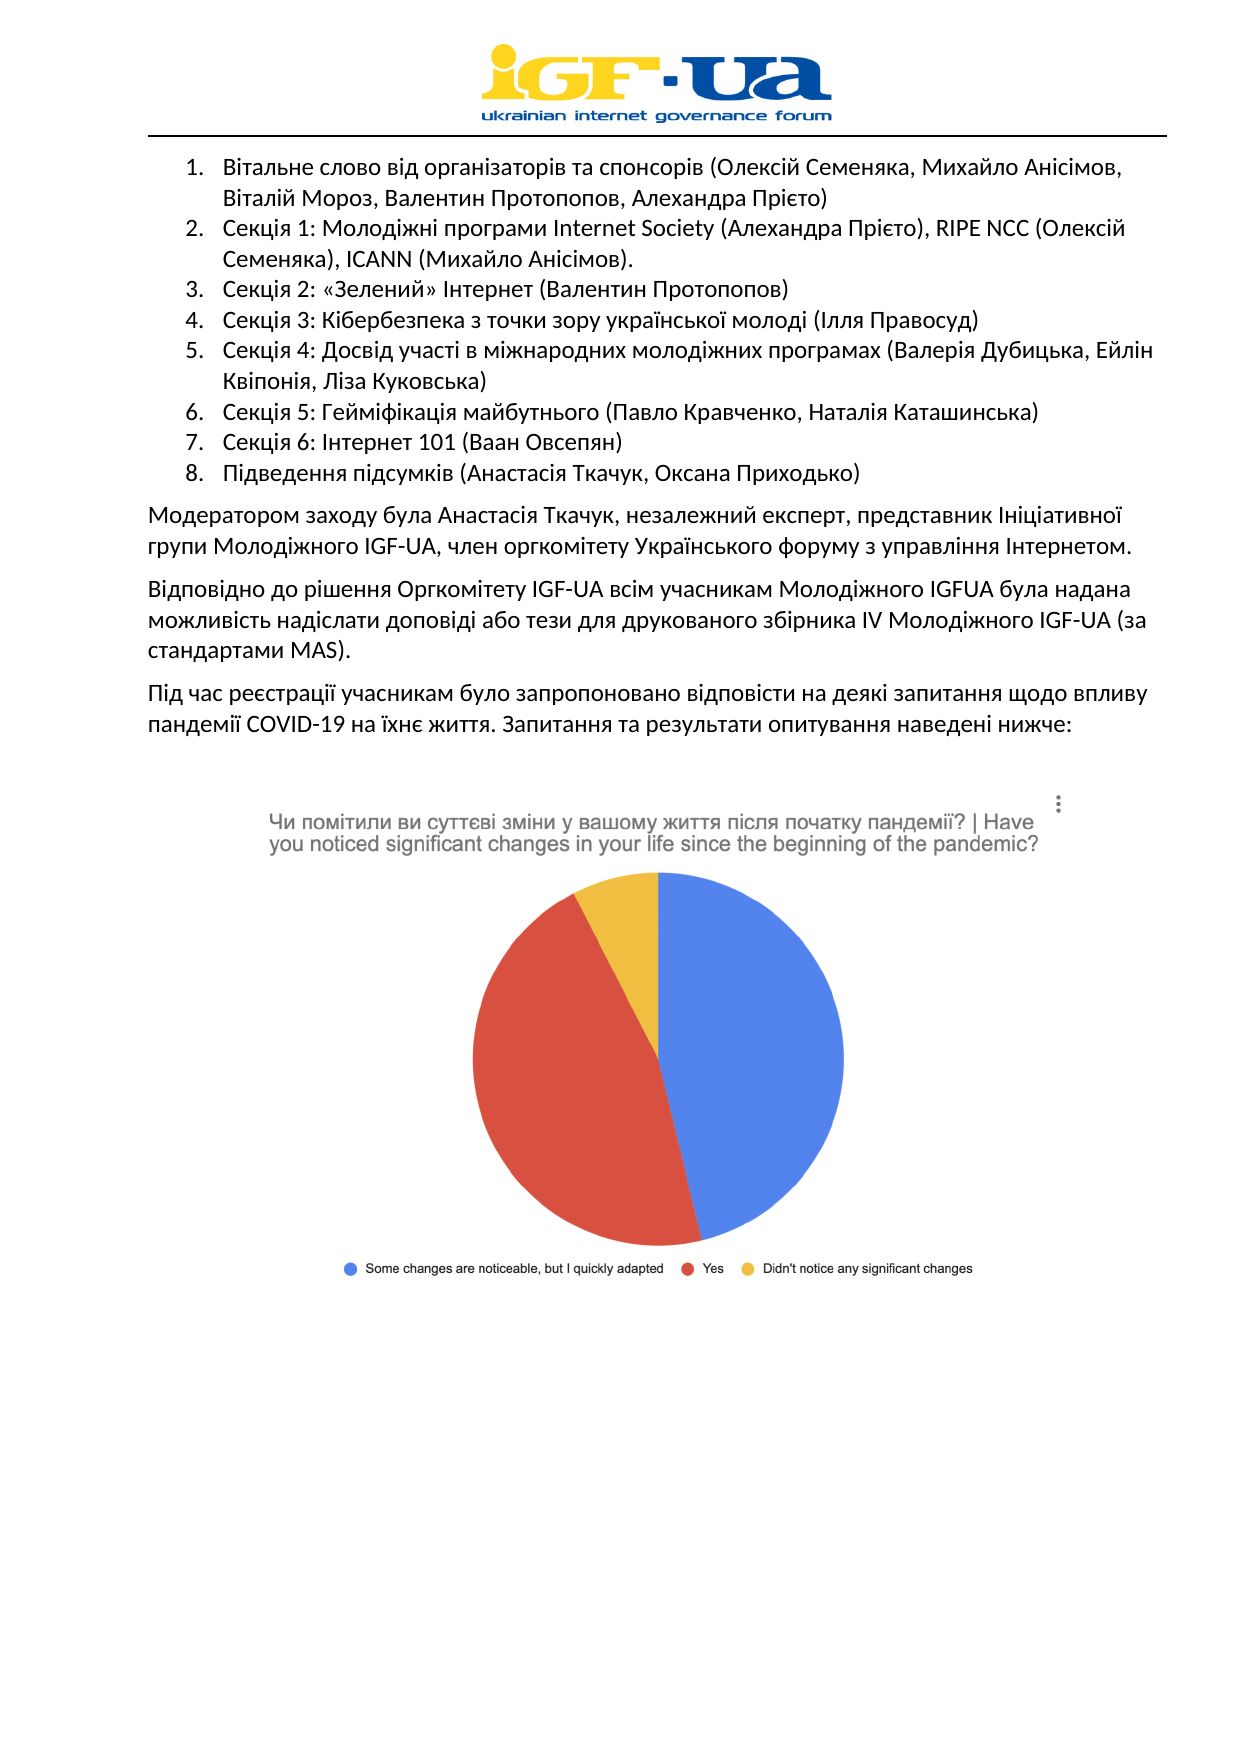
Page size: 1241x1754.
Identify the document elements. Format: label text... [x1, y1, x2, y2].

list Секція 5: Гейміфікація майбутнього (Павло Кравченко, Наталія Каташинська) [185, 396, 1167, 426]
list Секція 1: Молодіжні програми Internet Society (Алехандра Прієто), RIPE NCC (Олексій Семеняка), ICANN (Михайло Анісімов). [185, 212, 1167, 273]
list Підведення підсумків (Анастасія Ткачук, Оксана Приходько) [185, 457, 1167, 487]
picture [248, 793, 1066, 1294]
list Секція 3: Кібербезпека з точки зору української молоді (Ілля Правосуд) [185, 304, 1167, 334]
list Секція 2: «Зелений» Інтернет (Валентин Протопопов) [185, 273, 1167, 304]
list Секція 6: Інтернет 101 (Ваан Овсепян) [185, 426, 1167, 457]
text Під час реєстрації учасникам було запропоновано відповісти на деякі запитання щодо впливу пандемії COVID-19 на їхнє життя. Запитання та результати опитування наведені нижче: [148, 677, 1167, 738]
text Відповідно до рішення Оргкомітету IGF-UA всім учасникам Молодіжного IGFUA була надана можливість надіслати доповіді або тези для друкованого збірника IV Молодіжного IGF-UA (за стандартами MAS). [148, 573, 1167, 665]
list Вітальне слово від організаторів та спонсорів (Олексій Семеняка, Михайло Анісімов, Віталій Мороз, Валентин Протопопов, Алехандра Прієто) [185, 151, 1167, 212]
list Секція 4: Досвід участі в міжнародних молодіжних програмах (Валерія Дубицька, Ейлін Квіпонія, Ліза Куковська) [185, 334, 1167, 396]
picture [477, 44, 838, 126]
text Модератором заходу була Анастасія Ткачук, незалежний експерт, представник Ініціативної групи Молодіжного IGF-UA, член оргкомітету Українського форуму з управління Інтернетом. [148, 500, 1167, 561]
